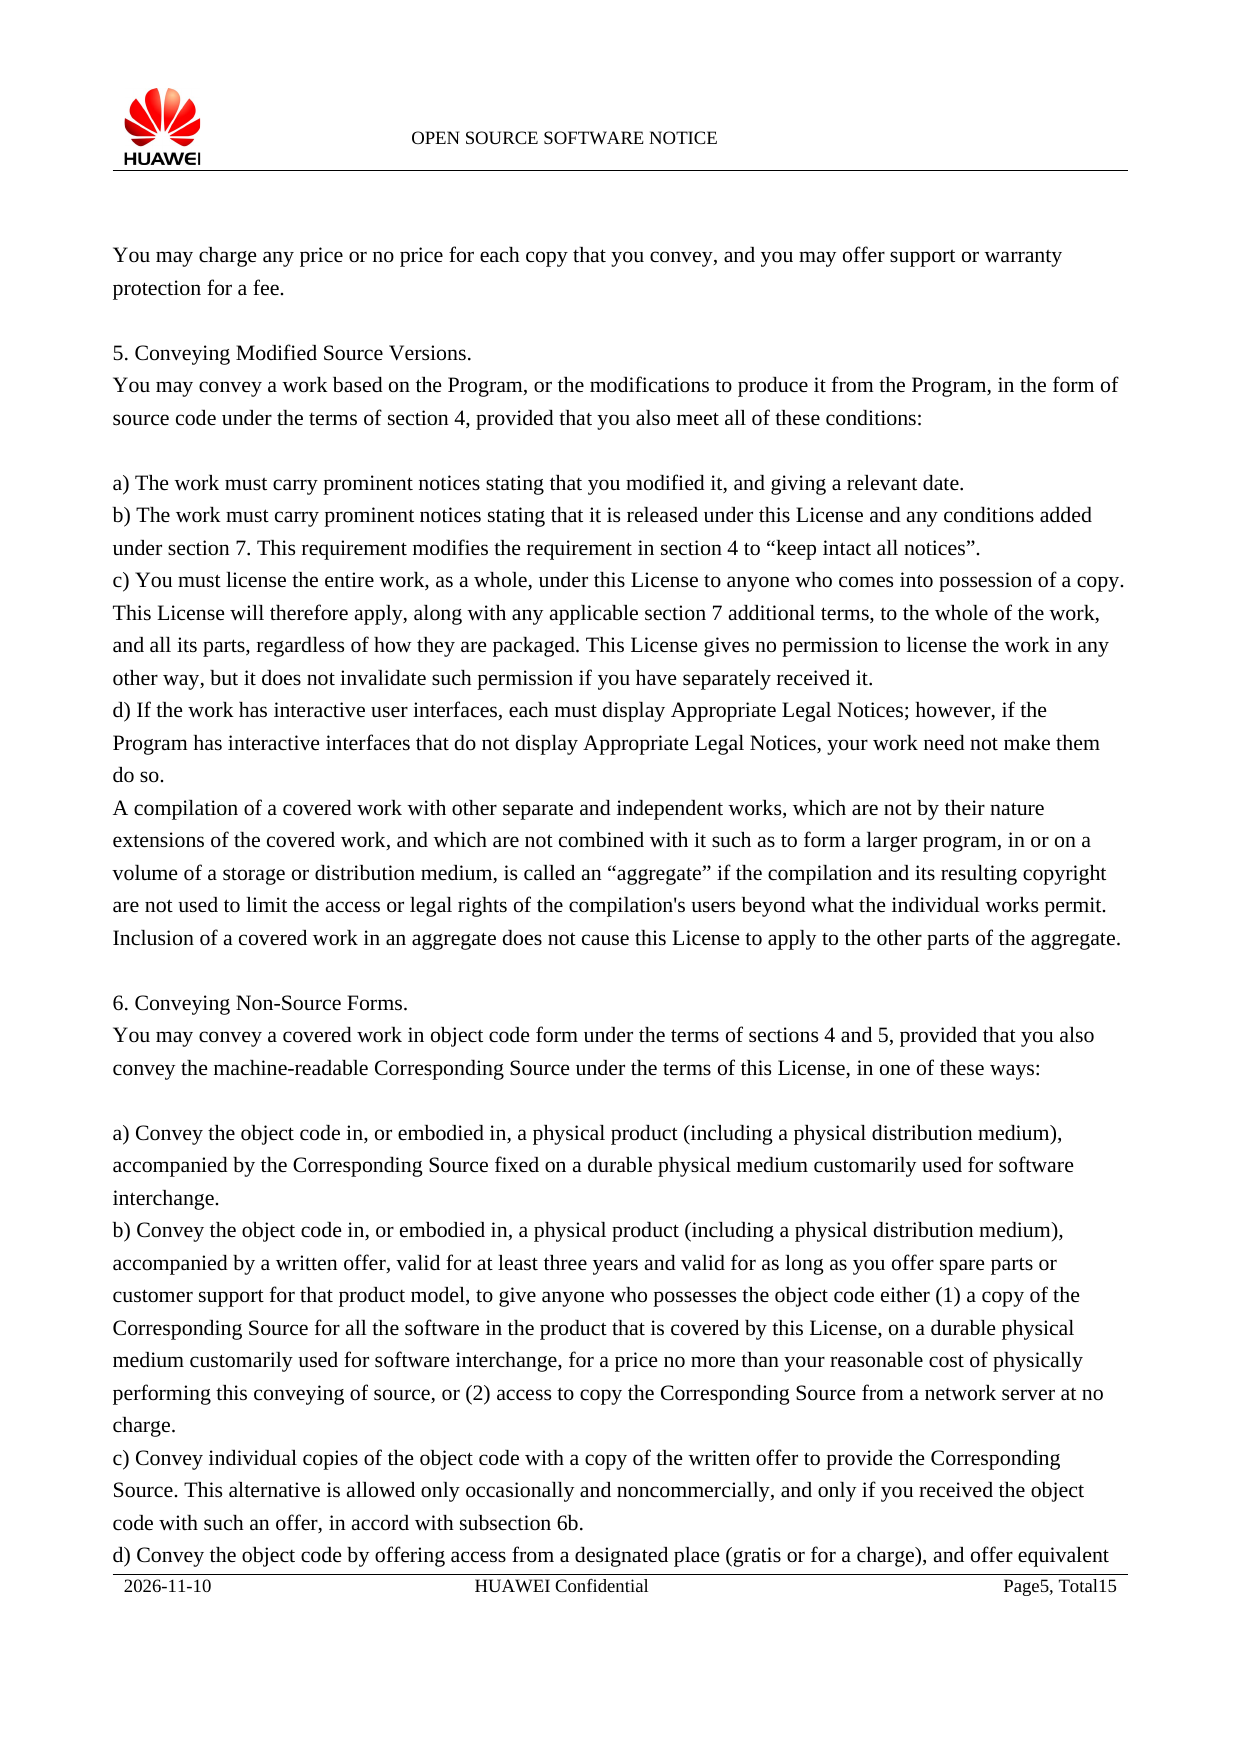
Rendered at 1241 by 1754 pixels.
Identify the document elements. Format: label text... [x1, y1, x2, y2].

picture [124, 88, 201, 165]
